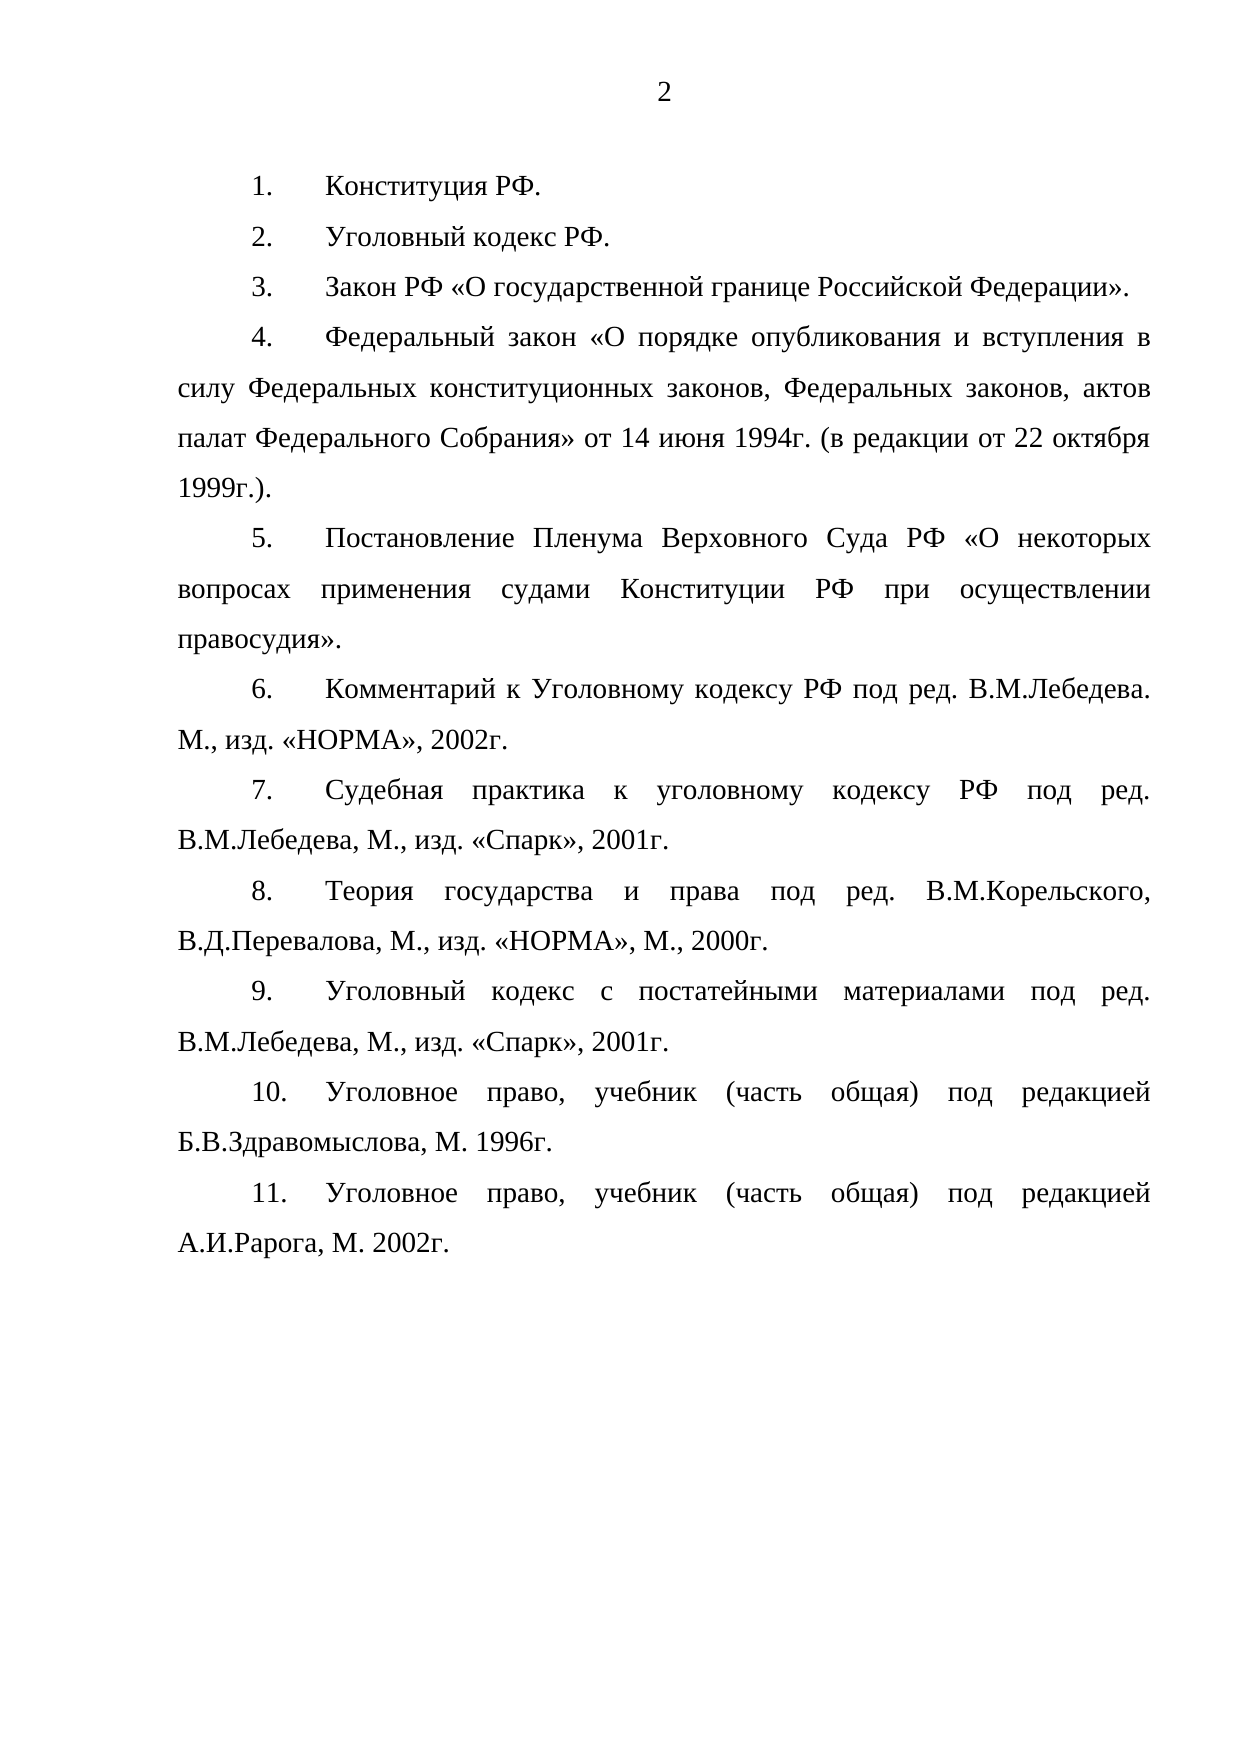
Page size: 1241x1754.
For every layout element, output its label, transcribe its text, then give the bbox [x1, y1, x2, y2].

list Уголовное право, учебник (часть общая) под редакцией Б.В.Здравомыслова, М. 1996г. [177, 1074, 1152, 1158]
list Теория государства и права под ред. В.М.Корельского, В.Д.Перевалова, М., изд. «НОРМА», М., 2000г. [177, 873, 1152, 957]
list Уголовный кодекс РФ. [177, 219, 1152, 252]
list Закон РФ «О государственной границе Российской Федерации». [177, 269, 1152, 303]
list Судебная практика к уголовному кодексу РФ под ред. В.М.Лебедева, М., изд. «Спарк», 2001г. [177, 772, 1152, 856]
list Комментарий к Уголовному кодексу РФ под ред. В.М.Лебедева. М., изд. «НОРМА», 2002г. [177, 672, 1152, 755]
list Уголовное право, учебник (часть общая) под редакцией А.И.Рарога, М. 2002г. [177, 1175, 1152, 1258]
list Уголовный кодекс с постатейными материалами под ред. В.М.Лебедева, М., изд. «Спарк», 2001г. [177, 973, 1152, 1057]
list Конституция РФ. [177, 168, 1152, 202]
list Постановление Пленума Верховного Суда РФ «О некоторых вопросах применения судами Конституции РФ при осуществлении правосудия». [177, 521, 1152, 655]
list Федеральный закон «О порядке опубликования и вступления в силу Федеральных конституционных законов, Федеральных законов, актов палат Федерального Собрания» от 14 июня 1994г. (в редакции от 22 октября 1999г.). [177, 319, 1152, 504]
